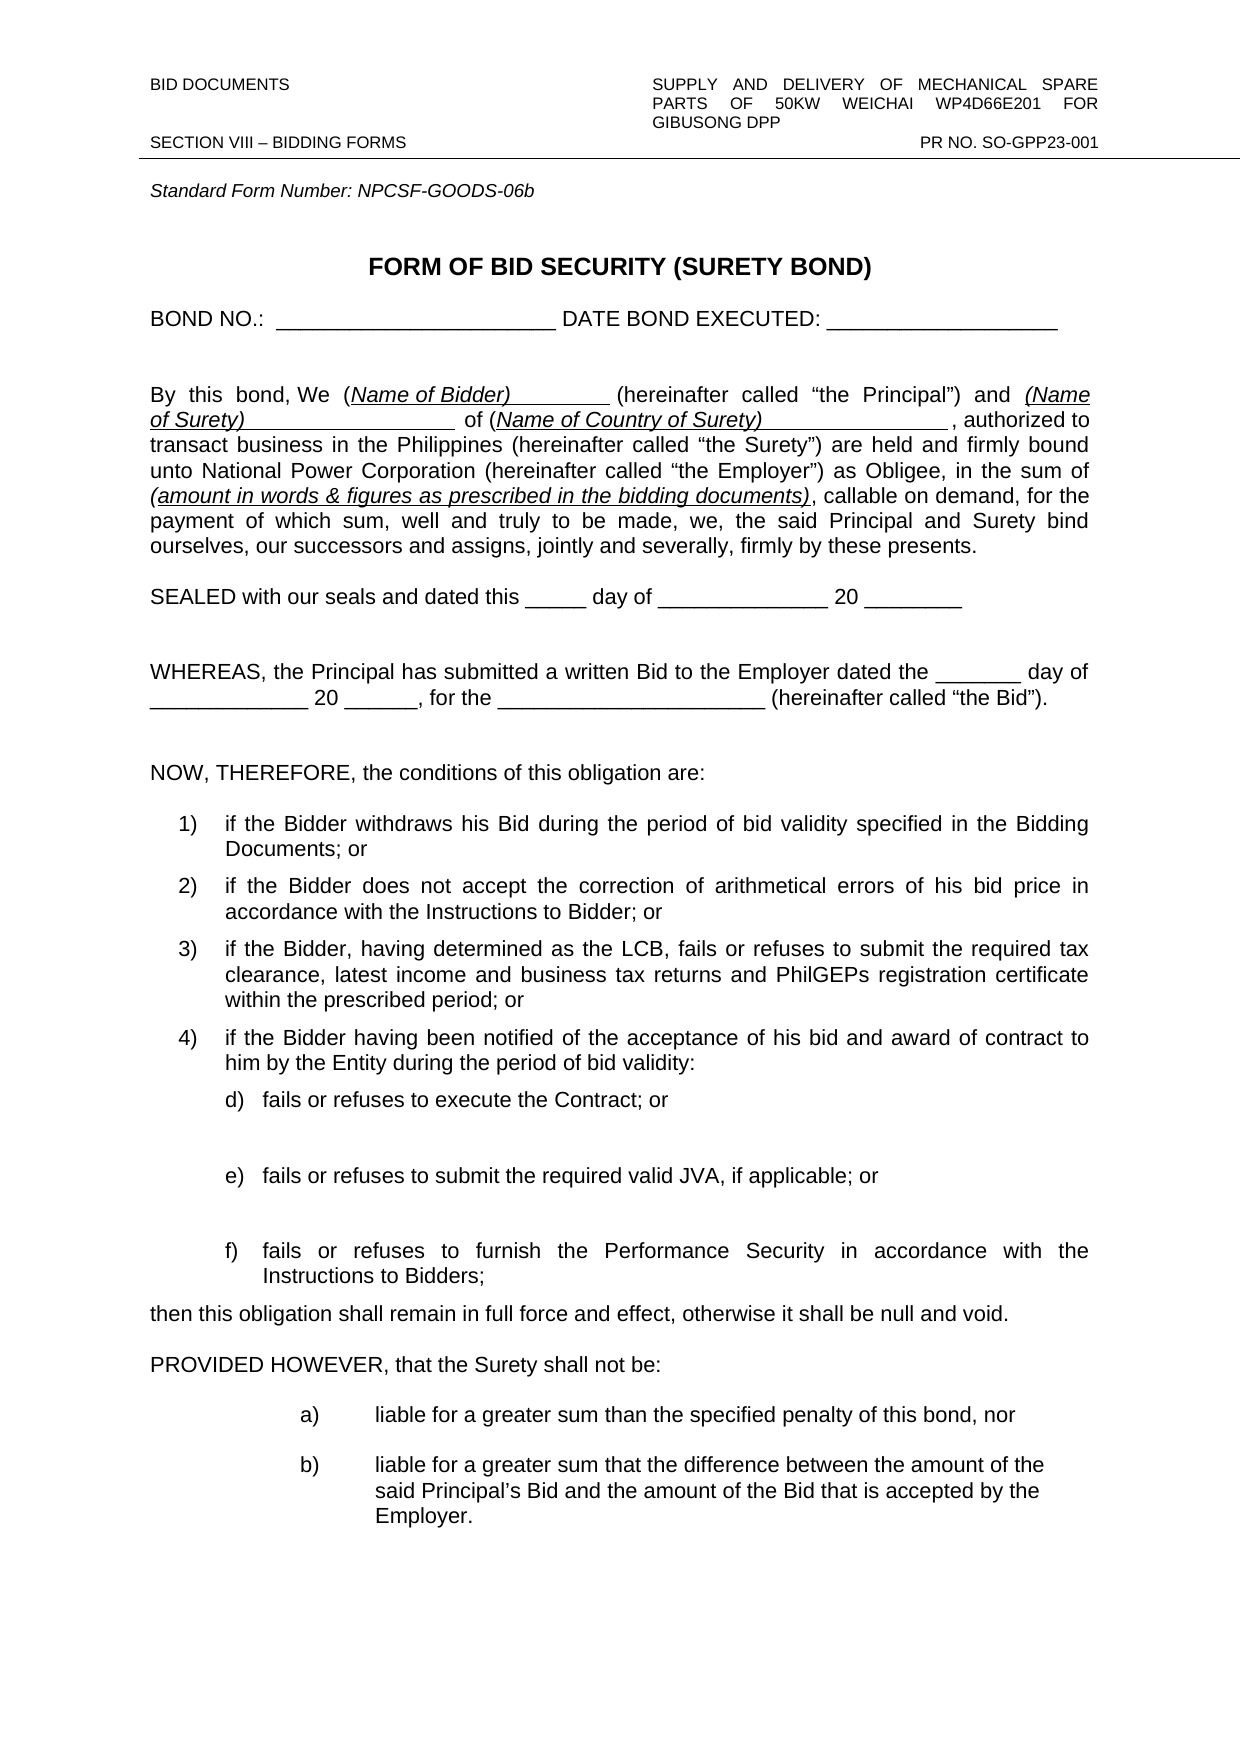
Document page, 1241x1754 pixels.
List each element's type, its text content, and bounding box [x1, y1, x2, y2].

text BOND NO.: _______________________ DATE BOND EXECUTED: ___________________ [150, 306, 1090, 331]
text Standard Form Number: NPCSF-GOODS-06b [150, 180, 1090, 202]
list if the Bidder having been notified of the acceptance of his bid and award of contract to him by the Entity during the period of bid validity: [178, 1024, 1090, 1075]
list fails or refuses to submit the required valid JVA, if applicable; or [225, 1163, 1090, 1188]
list liable for a greater sum that the difference between the amount of the said Principal’s Bid and the amount of the Bid that is accepted by the Employer. [300, 1452, 1090, 1528]
text then this obligation shall remain in full force and effect, otherwise it shall be null and void. [150, 1301, 1090, 1326]
subtitle FORM OF BID SECURITY (SURETY BOND) [150, 252, 1090, 281]
text NOW, THEREFORE, the conditions of this obligation are: [150, 760, 1090, 785]
list if the Bidder withdraws his Bid during the period of bid validity specified in the Bidding Documents; or [178, 810, 1090, 861]
list if the Bidder, having determined as the LCB, fails or refuses to submit the required tax clearance, latest income and business tax returns and PhilGEPs registration certificate within the prescribed period; or [178, 936, 1090, 1012]
text WHEREAS, the Principal has submitted a written Bid to the Employer dated the _______ day of _____________ 20 ______, for the ______________________ (hereinafter called “the Bid”). [150, 659, 1090, 709]
list liable for a greater sum than the specified penalty of this bond, nor [300, 1402, 1090, 1427]
list fails or refuses to furnish the Performance Security in accordance with the Instructions to Bidders; [225, 1238, 1090, 1288]
text By this bond, We (Name of Bidder) (hereinafter called “the Principal”) and (Name of Surety) of (Name of Country of Surety) , authorized to transact business in the Philippines (hereinafter called “the Surety”) are held and firmly bound unto National Power Corporation (hereinafter called “the Employer”) as Obligee, in the sum of (amount in words & figures as prescribed in the bidding documents), callable on demand, for the payment of which sum, well and truly to be made, we, the said Principal and Surety bind ourselves, our successors and assigns, jointly and severally, firmly by these presents. [150, 382, 1090, 558]
list if the Bidder does not accept the correction of arithmetical errors of his bid price in accordance with the Instructions to Bidder; or [178, 873, 1090, 924]
list fails or refuses to execute the Contract; or [225, 1087, 1090, 1112]
text PROVIDED HOWEVER, that the Surety shall not be: [150, 1351, 1090, 1377]
text SEALED with our seals and dated this _____ day of ______________ 20 ________ [150, 583, 1090, 609]
